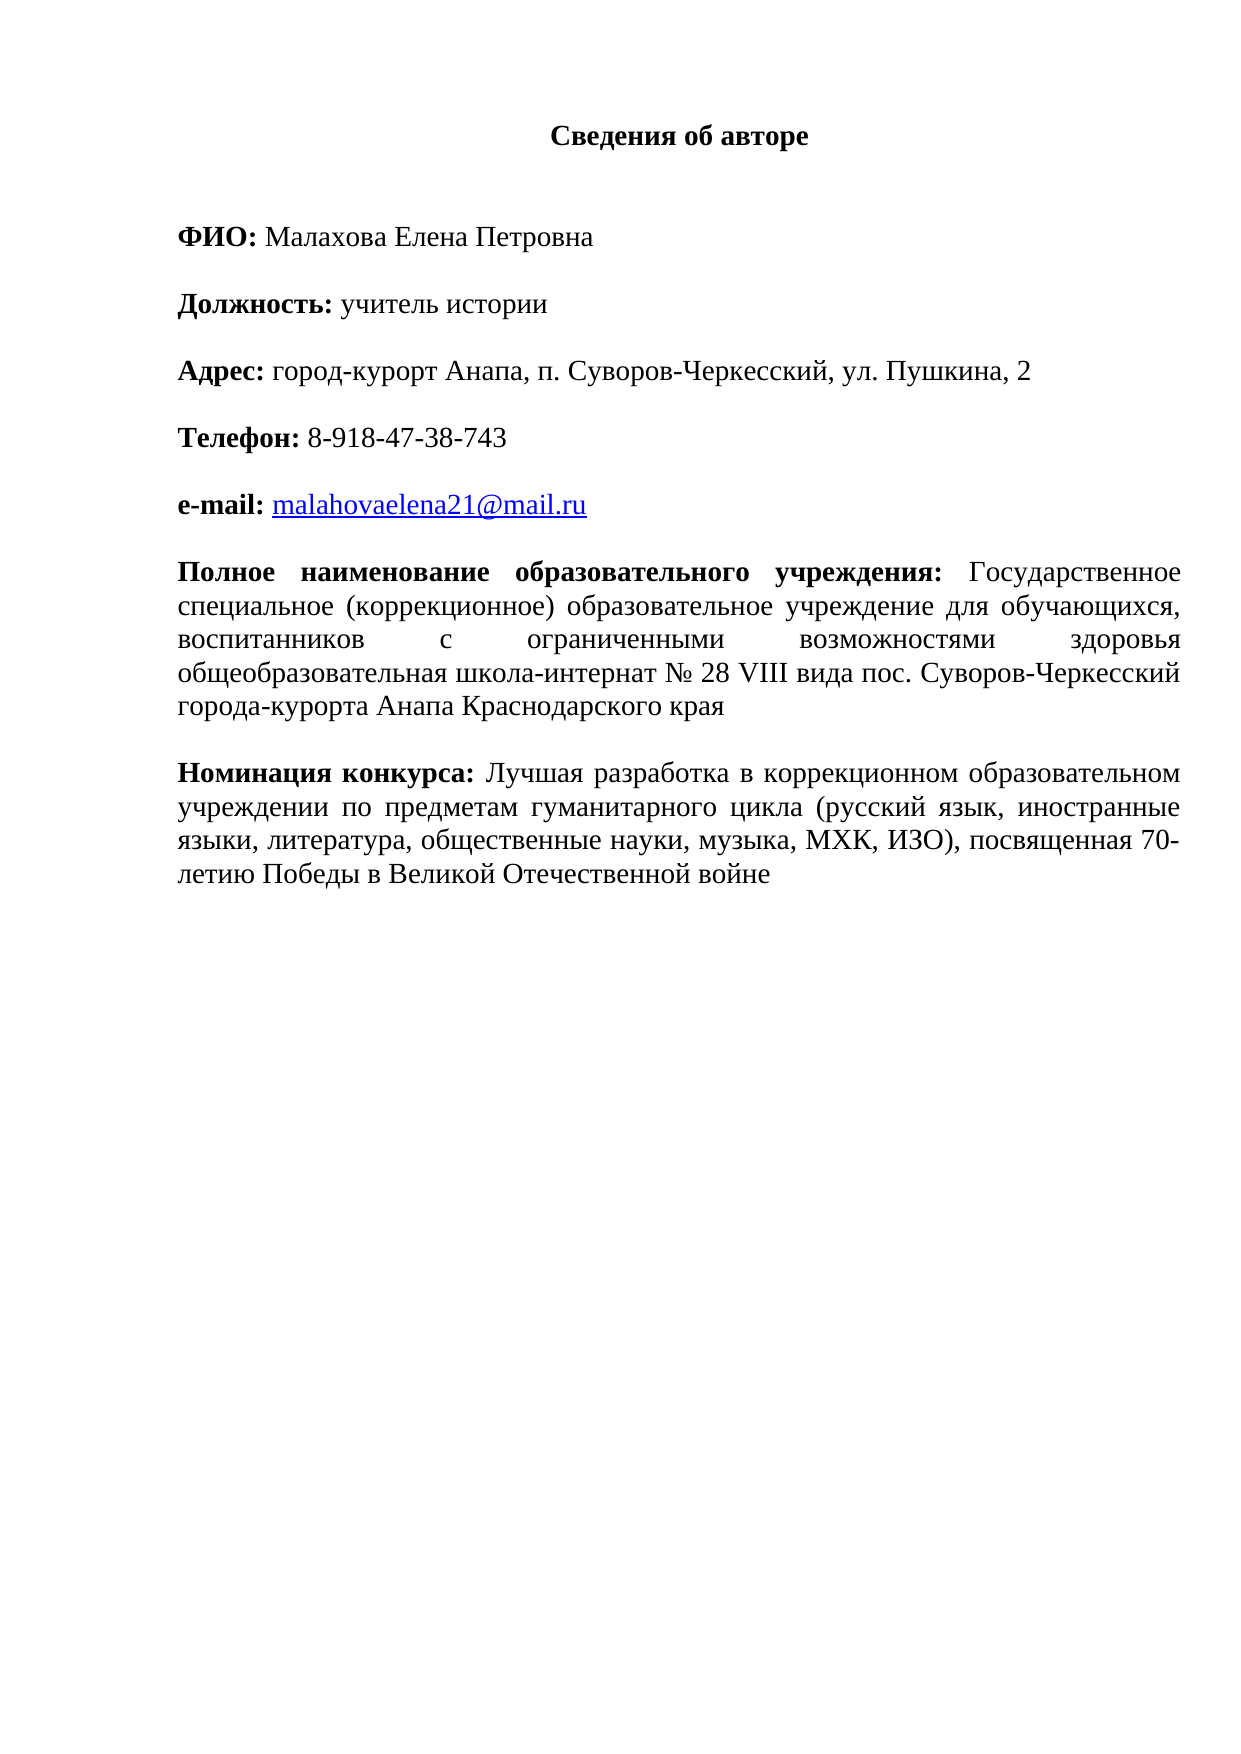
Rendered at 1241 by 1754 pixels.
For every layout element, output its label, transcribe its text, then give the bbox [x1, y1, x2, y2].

text Полное наименование образовательного учреждения: Государственное специальное (коррекционное) образовательное учреждение для обучающихся, воспитанников с ограниченными возможностями здоровья общеобразовательная школа-интернат № 28 VIII вида пос. Суворов-Черкесский города-курорта Анапа Краснодарского края [177, 554, 1181, 722]
text e-mail: malahovaelena21@mail.ru [177, 487, 1181, 521]
text Должность: учитель истории [177, 286, 1181, 319]
text ФИО: Малахова Елена Петровна [177, 219, 1181, 252]
text Номинация конкурса: Лучшая разработка в коррекционном образовательном учреждении по предметам гуманитарного цикла (русский язык, иностранные языки, литература, общественные науки, музыка, МХК, ИЗО), посвященная 70-летию Победы в Великой Отечественной войне [177, 755, 1181, 889]
text Телефон: 8-918-47-38-743 [177, 420, 1181, 453]
text Адрес: город-курорт Анапа, п. Суворов-Черкесский, ул. Пушкина, 2 [177, 353, 1181, 386]
text Сведения об авторе [177, 118, 1181, 152]
